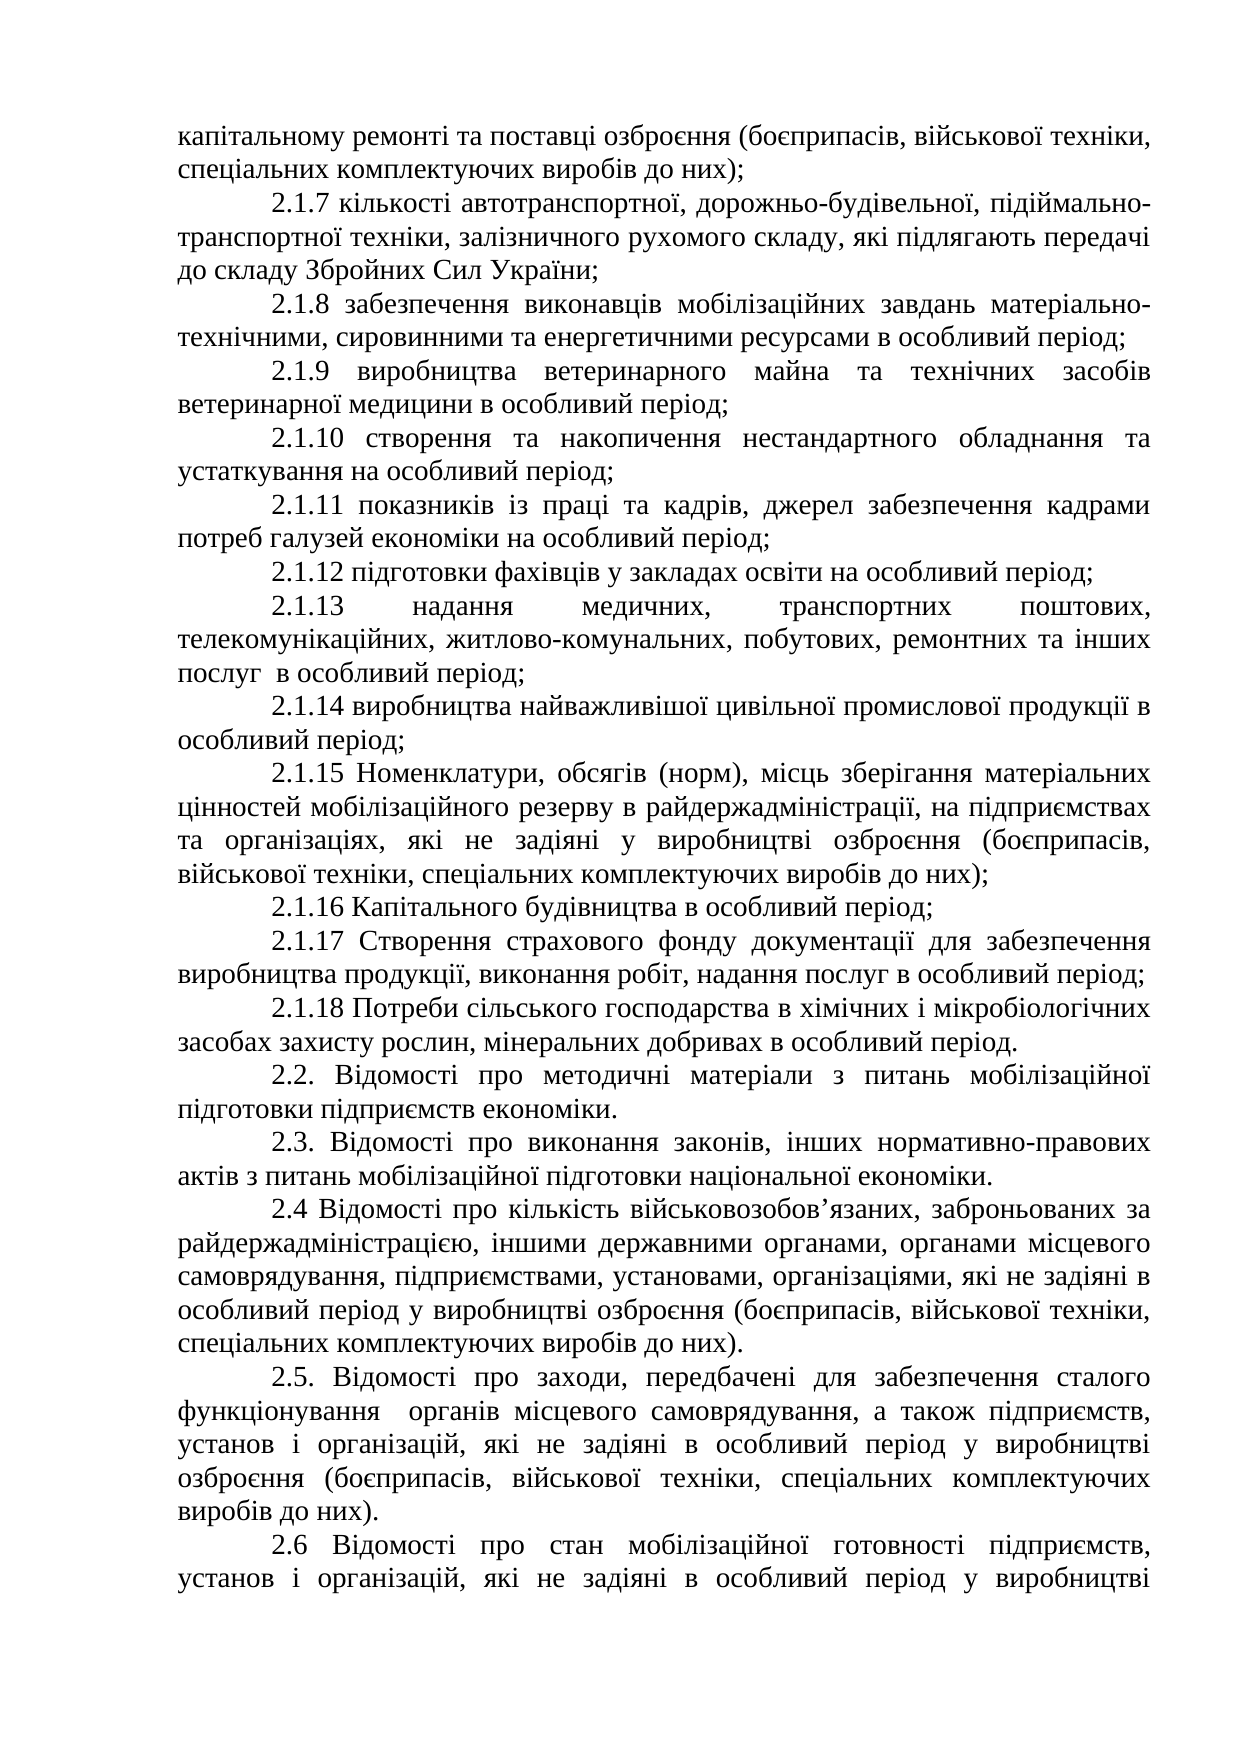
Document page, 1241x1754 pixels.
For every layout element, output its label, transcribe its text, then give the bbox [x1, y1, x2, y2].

text 2.1.7 кількості автотранспортної, дорожньо-будівельної, підіймально-транспортної техніки, залізничного рухомого складу, які підлягають передачі до складу Збройних Сил України; [177, 185, 1152, 286]
text 2.1.11 показників із праці та кадрів, джерел забезпечення кадрами потреб галузей економіки на особливий період; [177, 487, 1152, 554]
text 2.1.14 виробництва найважливішої цивільної промислової продукції в особливий період; [177, 688, 1152, 755]
text 2.2. Відомості про методичні матеріали з питань мобілізаційної підготовки підприємств економіки. [177, 1057, 1152, 1124]
text 2.1.10 створення та накопичення нестандартного обладнання та устаткування на особливий період; [177, 420, 1152, 487]
text 2.3. Відомості про виконання законів, інших нормативно-правових актів з питань мобілізаційної підготовки національної економіки. [177, 1124, 1152, 1191]
text 2.1.13 надання медичних, транспортних поштових, телекомунікаційних, житлово-комунальних, побутових, ремонтних та інших послуг в особливий період; [177, 588, 1152, 688]
text 2.1.9 виробництва ветеринарного майна та технічних засобів ветеринарної медицини в особливий період; [177, 353, 1152, 420]
text 2.1.12 підготовки фахівців у закладах освіти на особливий період; [177, 554, 1152, 588]
text 2.4 Відомості про кількість військовозобов’язаних, заброньованих за райдержадміністрацією, іншими державними органами, органами місцевого самоврядування, підприємствами, установами, організаціями, які не задіяні в особливий період у виробництві озброєння (боєприпасів, військової техніки, спеціальних комплектуючих виробів до них). [177, 1191, 1152, 1359]
text 2.1.15 Номенклатури, обсягів (норм), місць зберігання матеріальних цінностей мобілізаційного резерву в райдержадміністрації, на підприємствах та організаціях, які не задіяні у виробництві озброєння (боєприпасів, військової техніки, спеціальних комплектуючих виробів до них); [177, 755, 1152, 889]
text 2.1.18 Потреби сільського господарства в хімічних і мікробіологічних засобах захисту рослин, мінеральних добривах в особливий період. [177, 990, 1152, 1057]
text 2.1.16 Капітального будівництва в особливий період; [177, 889, 1152, 923]
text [177, 118, 1152, 185]
text 2.1.8 забезпечення виконавців мобілізаційних завдань матеріально-технічними, сировинними та енергетичними ресурсами в особливий період; [177, 286, 1152, 353]
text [177, 1527, 1152, 1594]
text 2.5. Відомості про заходи, передбачені для забезпечення сталого функціонування органів місцевого самоврядування, а також підприємств, установ і організацій, які не задіяні в особливий період у виробництві озброєння (боєприпасів, військової техніки, спеціальних комплектуючих виробів до них). [177, 1359, 1152, 1527]
text 2.1.17 Створення страхового фонду документації для забезпечення виробництва продукції, виконання робіт, надання послуг в особливий період; [177, 923, 1152, 990]
